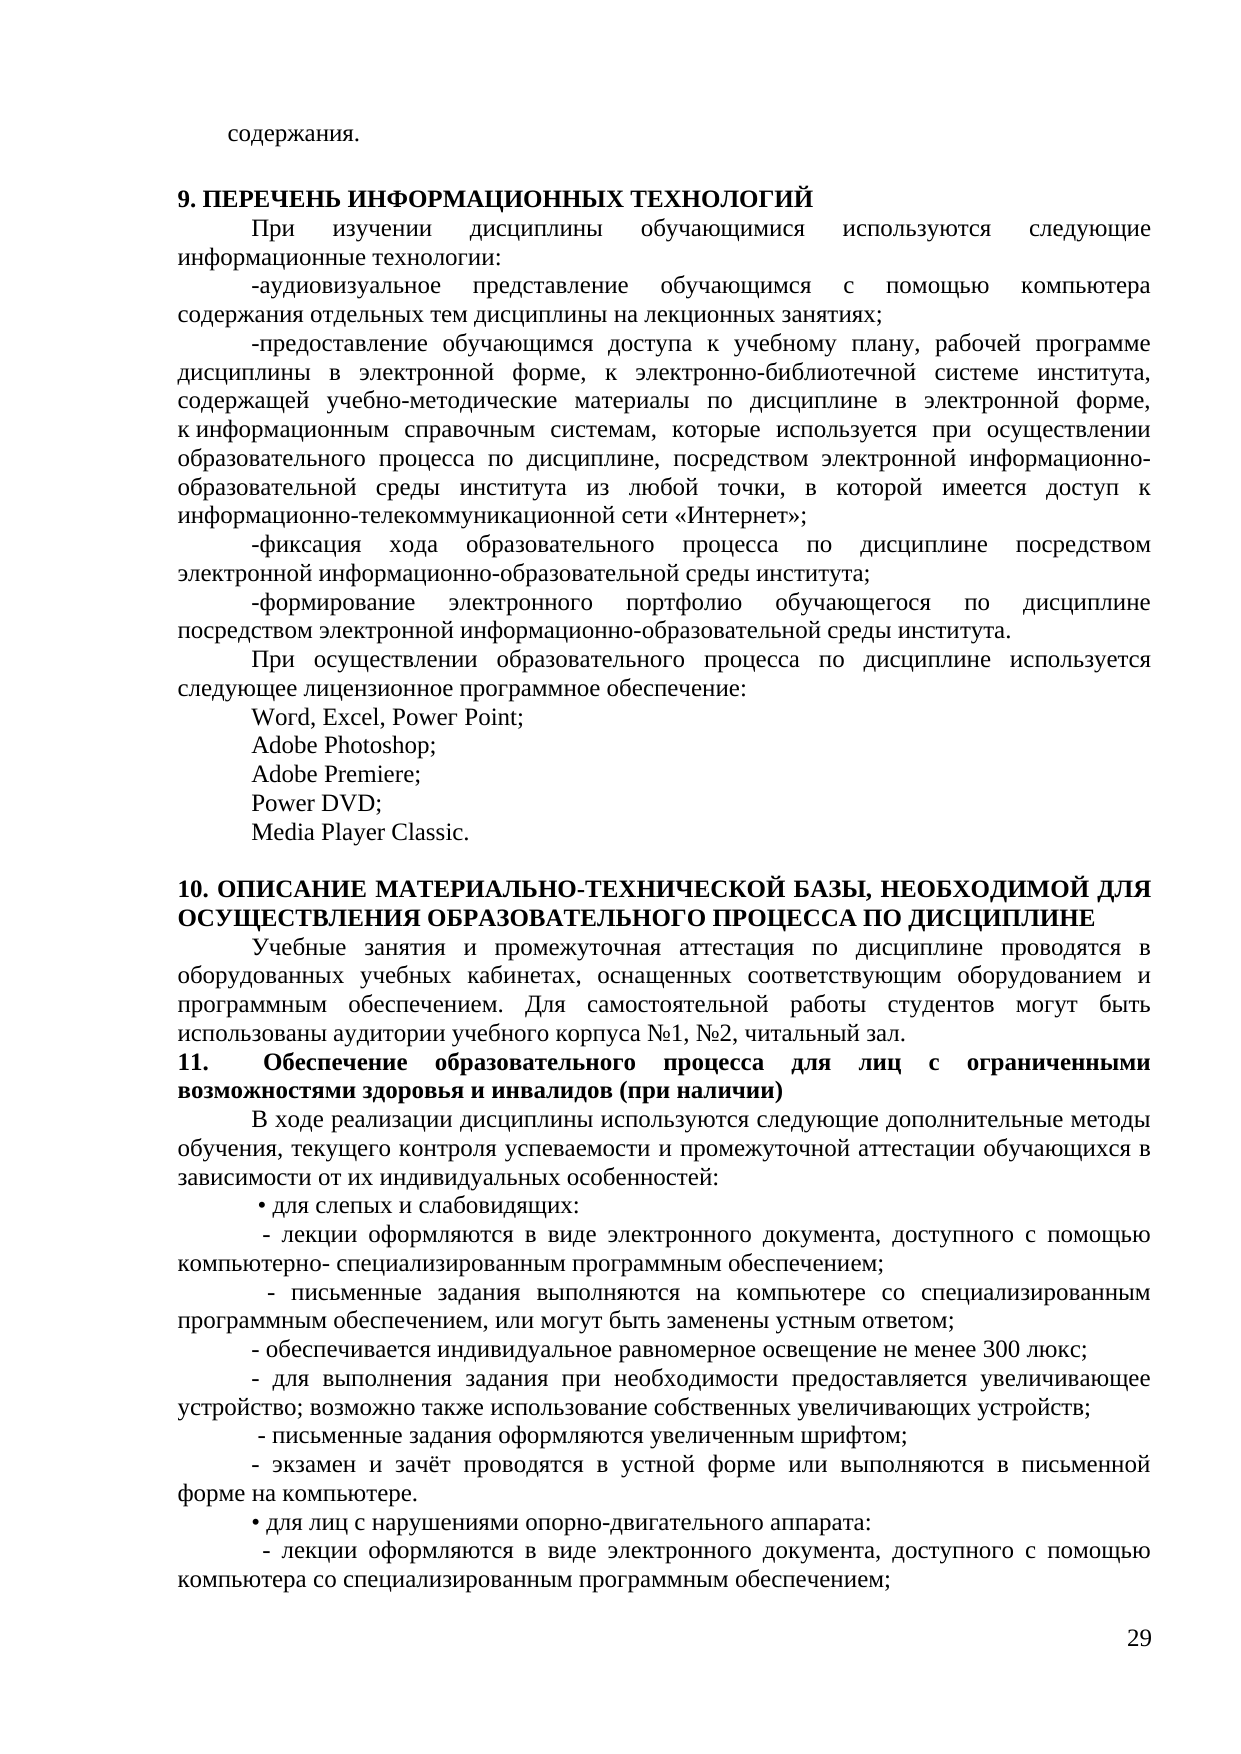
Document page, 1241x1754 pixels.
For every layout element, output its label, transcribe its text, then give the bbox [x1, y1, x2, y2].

text Wогd, Ехсеl, Powег Роint; [177, 702, 1152, 730]
text - лекции оформляются в виде электронного документа, доступного с помощью компьютера со специализированным программным обеспечением; [177, 1535, 1152, 1593]
text Adobe Premiere; [177, 759, 1152, 788]
text 9. ПЕРЕЧЕНЬ ИНФОРМАЦИОННЫХ ТЕХНОЛОГИЙ [177, 184, 1152, 213]
text содержания. [177, 118, 1152, 147]
text • для лиц с нарушениями опорно-двигательного аппарата: [177, 1507, 1152, 1535]
text - экзамен и зачёт проводятся в устной форме или выполняются в письменной форме на компьютере. [177, 1449, 1152, 1507]
text • для слепых и слабовидящих: [177, 1190, 1152, 1219]
text Adobe Photoshop; [177, 730, 1152, 759]
text -формирование электронного портфолио обучающегося по дисциплине посредством электронной информационно-образовательной среды института. [177, 587, 1152, 644]
text 11. Обеспечение образовательного процесса для лиц с ограниченными возможностями здоровья и инвалидов (при наличии) [177, 1047, 1152, 1104]
text Media Player Classic. [177, 817, 1152, 845]
text - письменные задания оформляются увеличенным шрифтом; [177, 1420, 1152, 1449]
text - обеспечивается индивидуальное равномерное освещение не менее 300 люкс; [177, 1334, 1152, 1363]
text При изучении дисциплины обучающимися используются следующие информационные технологии: [177, 213, 1152, 270]
text 10. ОПИСАНИЕ МАТЕРИАЛЬНО-ТЕХНИЧЕСКОЙ БАЗЫ, НЕОБХОДИМОЙ ДЛЯ ОСУЩЕСТВЛЕНИЯ ОБРАЗОВАТЕЛЬНОГО ПРОЦЕССА ПО ДИСЦИПЛИНЕ [177, 874, 1152, 932]
text - лекции оформляются в виде электронного документа, доступного с помощью компьютерно- специализированным программным обеспечением; [177, 1219, 1152, 1277]
text -аудиовизуальное представление обучающимся с помощью компьютера содержания отдельных тем дисциплины на лекционных занятиях; [177, 270, 1152, 328]
text -фиксация хода образовательного процесса по дисциплине посредством электронной информационно-образовательной среды института; [177, 529, 1152, 587]
text Power DVD; [177, 788, 1152, 817]
text При осуществлении образовательного процесса по дисциплине используется следующее лицензионное программное обеспечение: [177, 644, 1152, 702]
text -предоставление обучающимся доступа к учебному плану, рабочей программе дисциплины в электронной форме, к электронно-библиотечной системе института, содержащей учебно-методические материалы по дисциплине в электронной форме, к информационным справочным системам, которые используется при осуществлении образовательного процесса по дисциплине, посредством электронной информационно-образовательной среды института из любой точки, в которой имеется доступ к информационно-телекоммуникационной сети «Интернет»; [177, 328, 1152, 529]
text В ходе реализации дисциплины используются следующие дополнительные методы обучения, текущего контроля успеваемости и промежуточной аттестации обучающихся в зависимости от их индивидуальных особенностей: [177, 1104, 1152, 1190]
text - для выполнения задания при необходимости предоставляется увеличивающее устройство; возможно также использование собственных увеличивающих устройств; [177, 1363, 1152, 1420]
text - письменные задания выполняются на компьютере со специализированным программным обеспечением, или могут быть заменены устным ответом; [177, 1277, 1152, 1334]
text Учебные занятия и промежуточная аттестация по дисциплине проводятся в оборудованных учебных кабинетах, оснащенных соответствующим оборудованием и программным обеспечением. Для самостоятельной работы студентов могут быть использованы аудитории учебного корпуса №1, №2, читальный зал. [177, 932, 1152, 1047]
